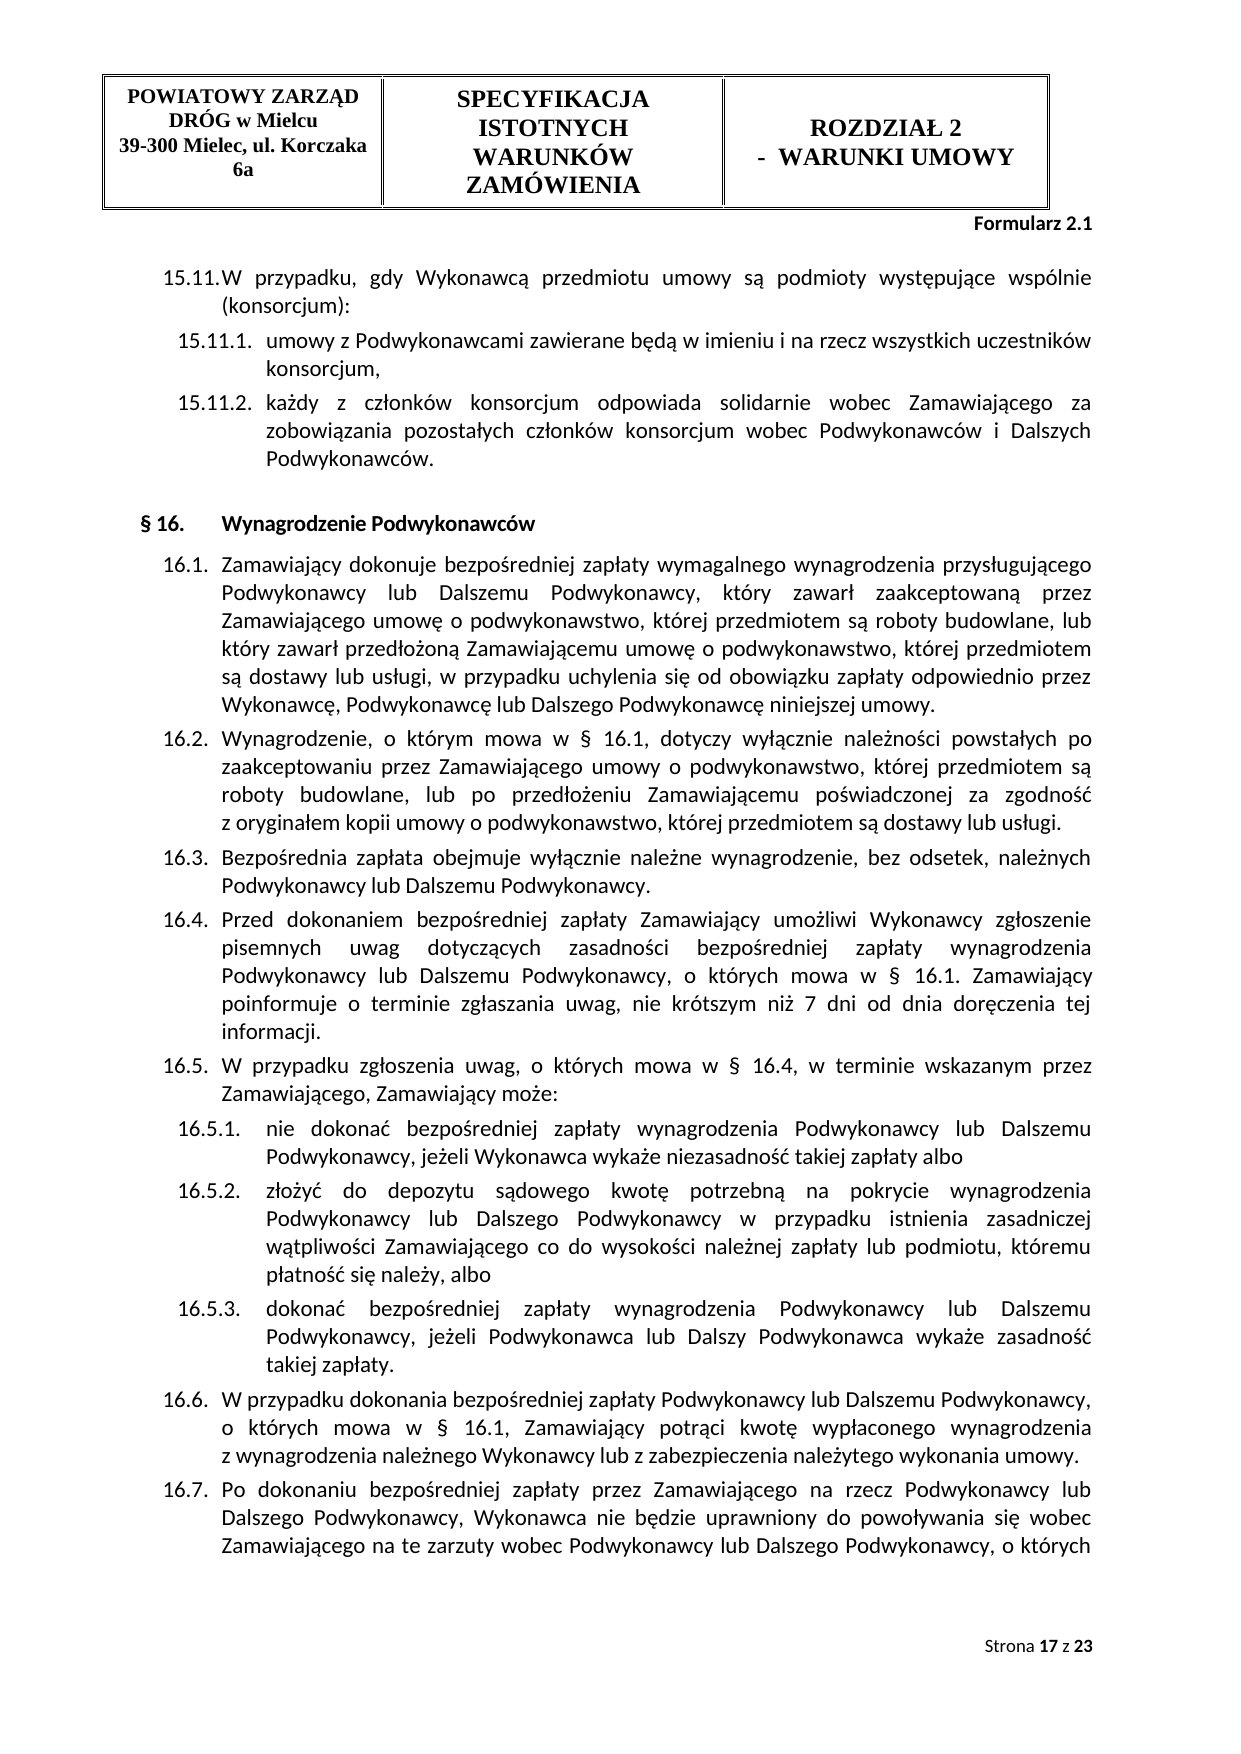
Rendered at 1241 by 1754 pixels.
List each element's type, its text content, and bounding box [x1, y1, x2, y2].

subtitle Zamawiający dokonuje bezpośredniej zapłaty wymagalnego wynagrodzenia przysługującego Podwykonawcy lub Dalszemu Podwykonawcy, który zawarł zaakceptowaną przez Zamawiającego umowę o podwykonawstwo, której przedmiotem są roboty budowlane, lub który zawarł przedłożoną Zamawiającemu umowę o podwykonawstwo, której przedmiotem są dostawy lub usługi, w przypadku uchylenia się od obowiązku zapłaty odpowiednio przez Wykonawcę, Podwykonawcę lub Dalszego Podwykonawcę niniejszej umowy. [162, 550, 1093, 718]
subtitle Wynagrodzenie Podwykonawców [162, 509, 1093, 538]
subtitle Wynagrodzenie, o którym mowa w § 16.1, dotyczy wyłącznie należności powstałych po zaakceptowaniu przez Zamawiającego umowy o podwykonawstwo, której przedmiotem są roboty budowlane, lub po przedłożeniu Zamawiającemu poświadczonej za zgodność z oryginałem kopii umowy o podwykonawstwo, której przedmiotem są dostawy lub usługi. [162, 724, 1093, 837]
subtitle Bezpośrednia zapłata obejmuje wyłącznie należne wynagrodzenie, bez odsetek, należnych Podwykonawcy lub Dalszemu Podwykonawcy. [162, 843, 1093, 899]
subtitle nie dokonać bezpośredniej zapłaty wynagrodzenia Podwykonawcy lub Dalszemu Podwykonawcy, jeżeli Wykonawca wykaże niezasadność takiej zapłaty albo [177, 1114, 1093, 1170]
subtitle złożyć do depozytu sądowego kwotę potrzebną na pokrycie wynagrodzenia Podwykonawcy lub Dalszego Podwykonawcy w przypadku istnienia zasadniczej wątpliwości Zamawiającego co do wysokości należnej zapłaty lub podmiotu, któremu płatność się należy, albo [177, 1176, 1093, 1288]
subtitle każdy z członków konsorcjum odpowiada solidarnie wobec Zamawiającego za zobowiązania pozostałych członków konsorcjum wobec Podwykonawców i Dalszych Podwykonawców. [177, 388, 1093, 472]
subtitle dokonać bezpośredniej zapłaty wynagrodzenia Podwykonawcy lub Dalszemu Podwykonawcy, jeżeli Podwykonawca lub Dalszy Podwykonawca wykaże zasadność takiej zapłaty. [177, 1294, 1093, 1378]
subtitle umowy z Podwykonawcami zawierane będą w imieniu i na rzecz wszystkich uczestników konsorcjum, [177, 326, 1093, 382]
subtitle W przypadku, gdy Wykonawcą przedmiotu umowy są podmioty występujące wspólnie (konsorcjum): [162, 263, 1093, 319]
subtitle Przed dokonaniem bezpośredniej zapłaty Zamawiający umożliwi Wykonawcy zgłoszenie pisemnych uwag dotyczących zasadności bezpośredniej zapłaty wynagrodzenia Podwykonawcy lub Dalszemu Podwykonawcy, o których mowa w § 16.1. Zamawiający poinformuje o terminie zgłaszania uwag, nie krótszym niż 7 dni od dnia doręczenia tej informacji. [162, 905, 1093, 1045]
subtitle W przypadku zgłoszenia uwag, o których mowa w § 16.4, w terminie wskazanym przez Zamawiającego, Zamawiający może: [162, 1051, 1093, 1107]
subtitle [162, 1475, 1093, 1559]
subtitle W przypadku dokonania bezpośredniej zapłaty Podwykonawcy lub Dalszemu Podwykonawcy, o których mowa w § 16.1, Zamawiający potrąci kwotę wypłaconego wynagrodzenia z wynagrodzenia należnego Wykonawcy lub z zabezpieczenia należytego wykonania umowy. [162, 1385, 1093, 1469]
